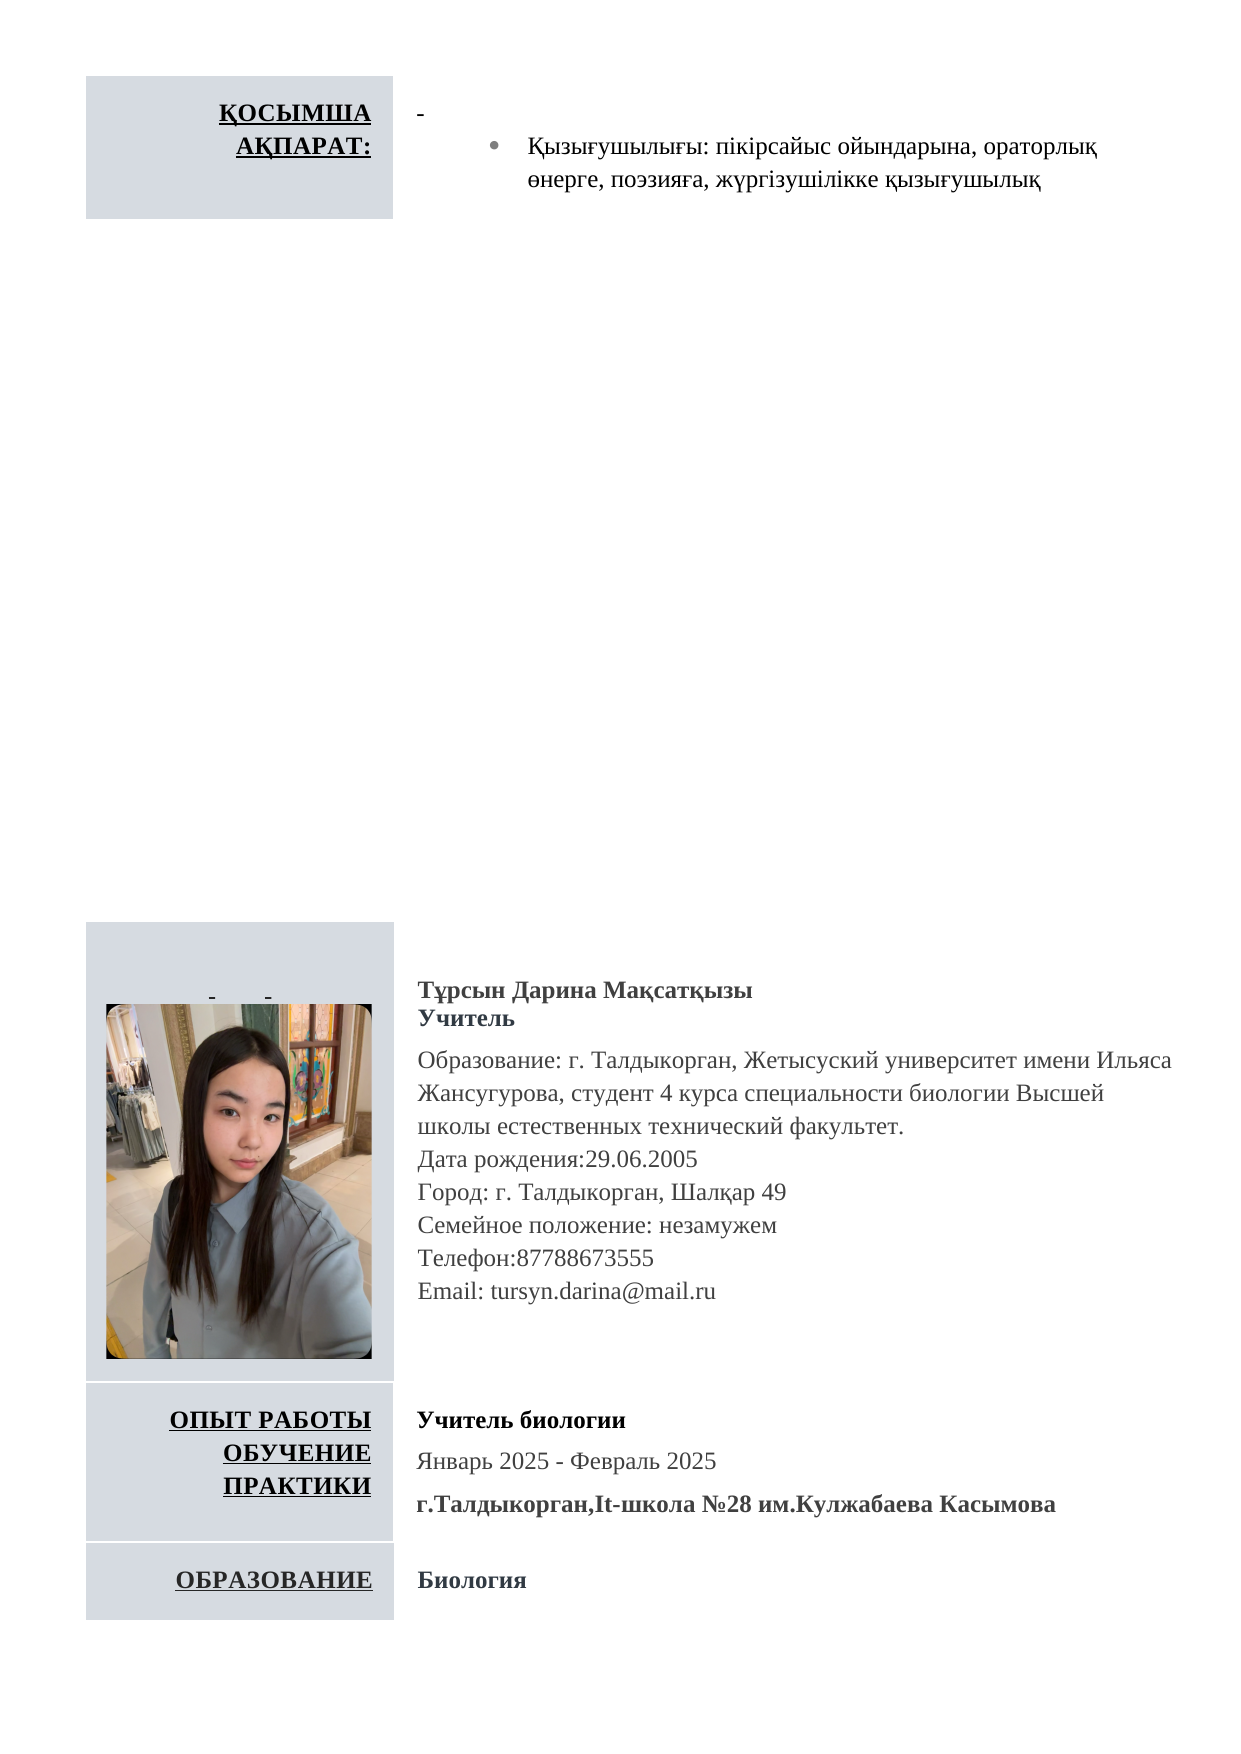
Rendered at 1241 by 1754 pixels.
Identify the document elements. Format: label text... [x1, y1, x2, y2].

table_header [86, 922, 394, 1381]
table_cell - Қызығушылығы: пікірсайыс ойындарына, ораторлық өнерге, поэзияға, жүргізушілікке қызығушылық [395, 76, 1194, 219]
table_cell Учитель биологии Январь 2025 - Февраль 2025 г.Талдыкорган,It-школа №28 им.Кулжабаева Касымова [395, 1383, 1194, 1541]
table_cell ОБРАЗОВАНИЕ [86, 1543, 394, 1620]
picture [106, 1004, 372, 1359]
table_header Тұрсын Дарина Мақсатқызы Учитель Образование: г. Талдыкорган, Жетысуский университет имени Ильяса Жансугурова, студент 4 курса специальности биологии Высшей школы естественных технический факультет. Дата рождения:29.06.2005 Город: г. Талдыкорган, Шалқар 49 Семейное положение: незамужем Телефон:87788673555 Email: tursyn.darina@mail.ru [396, 924, 1194, 1381]
table_cell ҚОСЫМША АҚПАРАТ: [86, 76, 393, 219]
table_cell ОПЫТ РАБОТЫ ОБУЧЕНИЕ ПРАКТИКИ [86, 1383, 393, 1541]
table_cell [396, 1543, 1194, 1620]
